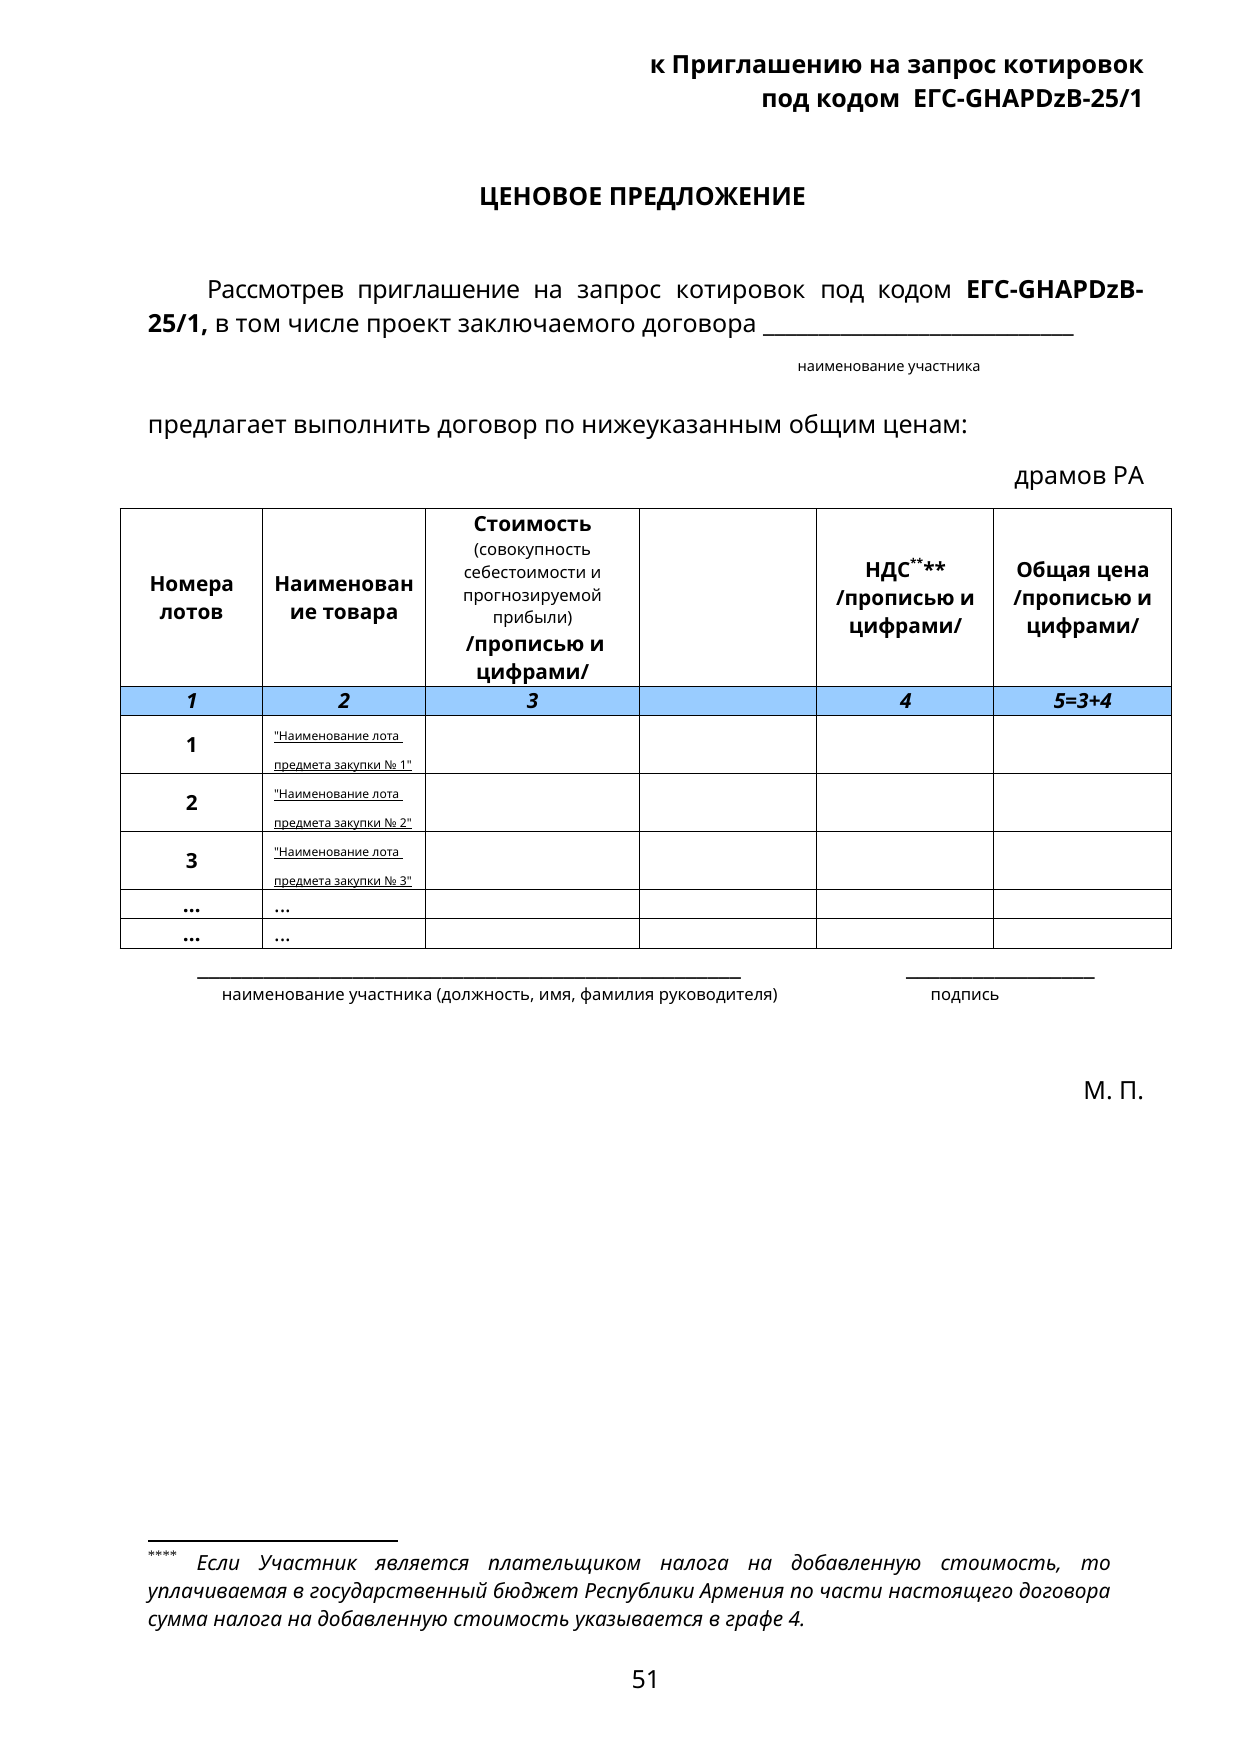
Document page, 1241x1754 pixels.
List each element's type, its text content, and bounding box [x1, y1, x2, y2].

text к Приглашению на запрос котировок под кодом ЕГС-GHAPDzB-25/1 [148, 47, 1144, 115]
table_header Наименование товара [263, 509, 425, 686]
table_cell 1 [121, 687, 262, 715]
table_cell [817, 919, 993, 948]
table_cell [426, 774, 639, 831]
table_cell 1 [121, 716, 262, 773]
table_cell [994, 919, 1171, 948]
table_cell [640, 890, 816, 918]
table_header НДС** /прописью и цифрами/ [817, 509, 993, 686]
table_cell [994, 890, 1171, 918]
table_cell [426, 716, 639, 773]
table_header [640, 509, 816, 686]
table_cell … [121, 890, 262, 918]
table_cell ... [263, 890, 425, 918]
table_cell 3 [426, 687, 639, 715]
table_cell 4 [817, 687, 993, 715]
table_cell [640, 774, 816, 831]
table_cell [640, 919, 816, 948]
table_cell 3 [121, 832, 262, 889]
table_cell [994, 716, 1171, 773]
table_cell "Наименование лота предмета закупки № 1" [263, 716, 425, 773]
table_cell 5=3+4 [994, 687, 1171, 715]
text ЦЕНОВОЕ ПРЕДЛОЖЕНИЕ [141, 178, 1144, 212]
text наименование участника [797, 356, 1144, 390]
text _________________________________________________ _________________ [148, 949, 1144, 983]
table_cell [426, 832, 639, 889]
table_cell [640, 687, 816, 715]
table_cell [640, 832, 816, 889]
table_cell [817, 716, 993, 773]
table_header Общая цена /прописью и цифрами/ [994, 509, 1171, 686]
table_cell [817, 890, 993, 918]
table_cell [640, 716, 816, 773]
table_cell [994, 774, 1171, 831]
table_cell [817, 774, 993, 831]
table_cell 2 [263, 687, 425, 715]
table_cell [426, 890, 639, 918]
table_cell [817, 832, 993, 889]
table_cell "Наименование лота предмета закупки № 2" [263, 774, 425, 831]
table_cell ... [263, 919, 425, 948]
text М. П. [148, 1073, 1144, 1107]
table_header Стоимость (совокупность себестоимости и прогнозируемой прибыли) /прописью и цифрами/ [426, 509, 639, 686]
table_cell "Наименование лота предмета закупки № 3" [263, 832, 425, 889]
text Рассмотрев приглашение на запрос котировок под кодом ЕГС-GHAPDzB-25/1, в том числе проект заключаемого договора ____________________________ [148, 271, 1144, 339]
table_cell … [121, 919, 262, 948]
table_cell [426, 919, 639, 948]
text драмов РА [148, 458, 1144, 492]
text предлагает выполнить договор по нижеуказанным общим ценам: [148, 407, 1144, 441]
table_header Номера лотов [121, 509, 262, 686]
text наименование участника (должность, имя, фамилия руководителя) подпись [222, 983, 1144, 1006]
table_cell [994, 832, 1171, 889]
table_cell 2 [121, 774, 262, 831]
